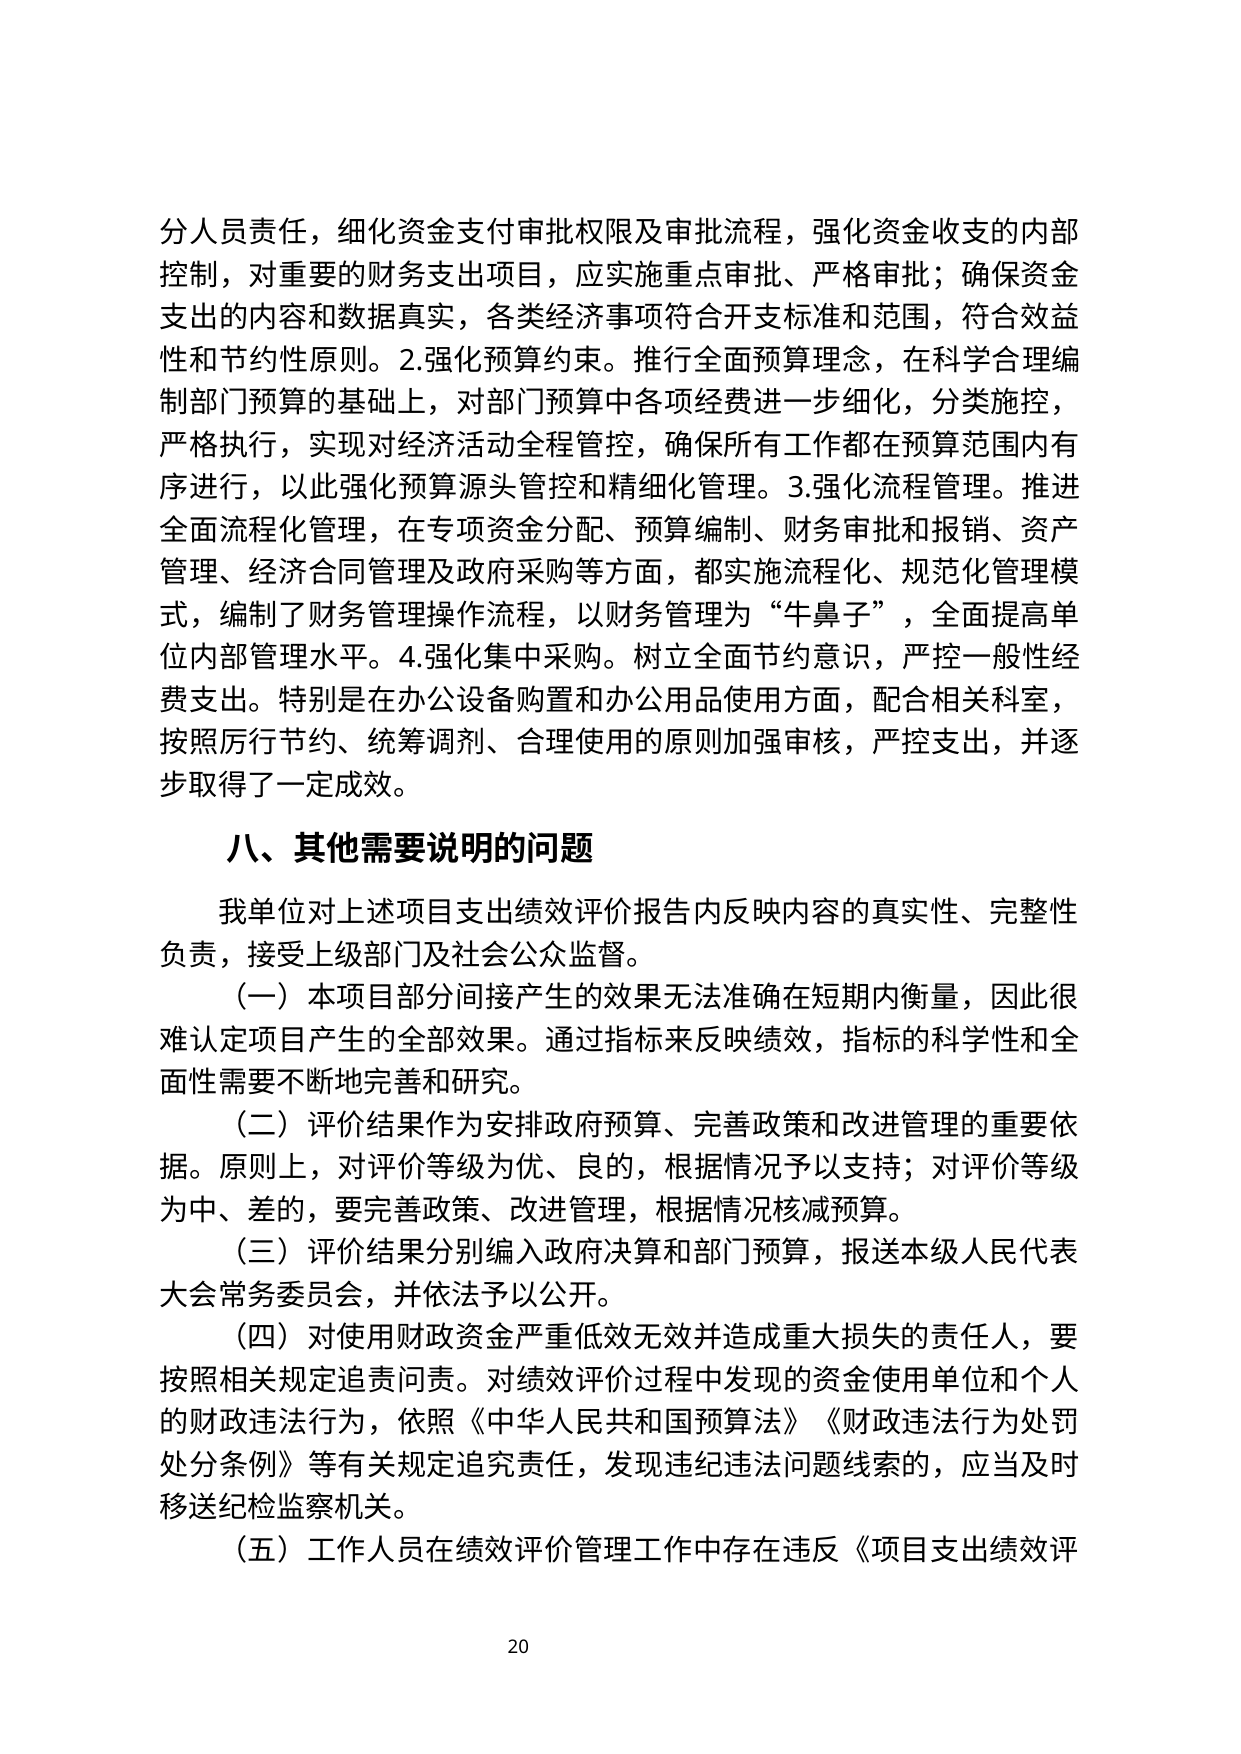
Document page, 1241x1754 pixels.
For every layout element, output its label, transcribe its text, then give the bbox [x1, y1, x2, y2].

text （三）评价结果分别编入政府决算和部门预算，报送本级人民代表大会常务委员会，并依法予以公开。 [159, 1229, 1081, 1314]
text （二）评价结果作为安排政府预算、完善政策和改进管理的重要依据。原则上，对评价等级为优、良的，根据情况予以支持；对评价等级为中、差的，要完善政策、改进管理，根据情况核减预算。 [159, 1101, 1081, 1229]
text 我单位对上述项目支出绩效评价报告内反映内容的真实性、完整性负责，接受上级部门及社会公众监督。 [159, 889, 1081, 974]
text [159, 1526, 1081, 1569]
subtitle 八、其他需要说明的问题 [159, 804, 1081, 889]
text （一）本项目部分间接产生的效果无法准确在短期内衡量，因此很难认定项目产生的全部效果。通过指标来反映绩效，指标的科学性和全面性需要不断地完善和研究。 [159, 974, 1081, 1101]
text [159, 209, 1081, 804]
text （四）对使用财政资金严重低效无效并造成重大损失的责任人，要按照相关规定追责问责。对绩效评价过程中发现的资金使用单位和个人的财政违法行为，依照《中华人民共和国预算法》《财政违法行为处罚处分条例》等有关规定追究责任，发现违纪违法问题线索的，应当及时移送纪检监察机关。 [159, 1314, 1081, 1526]
